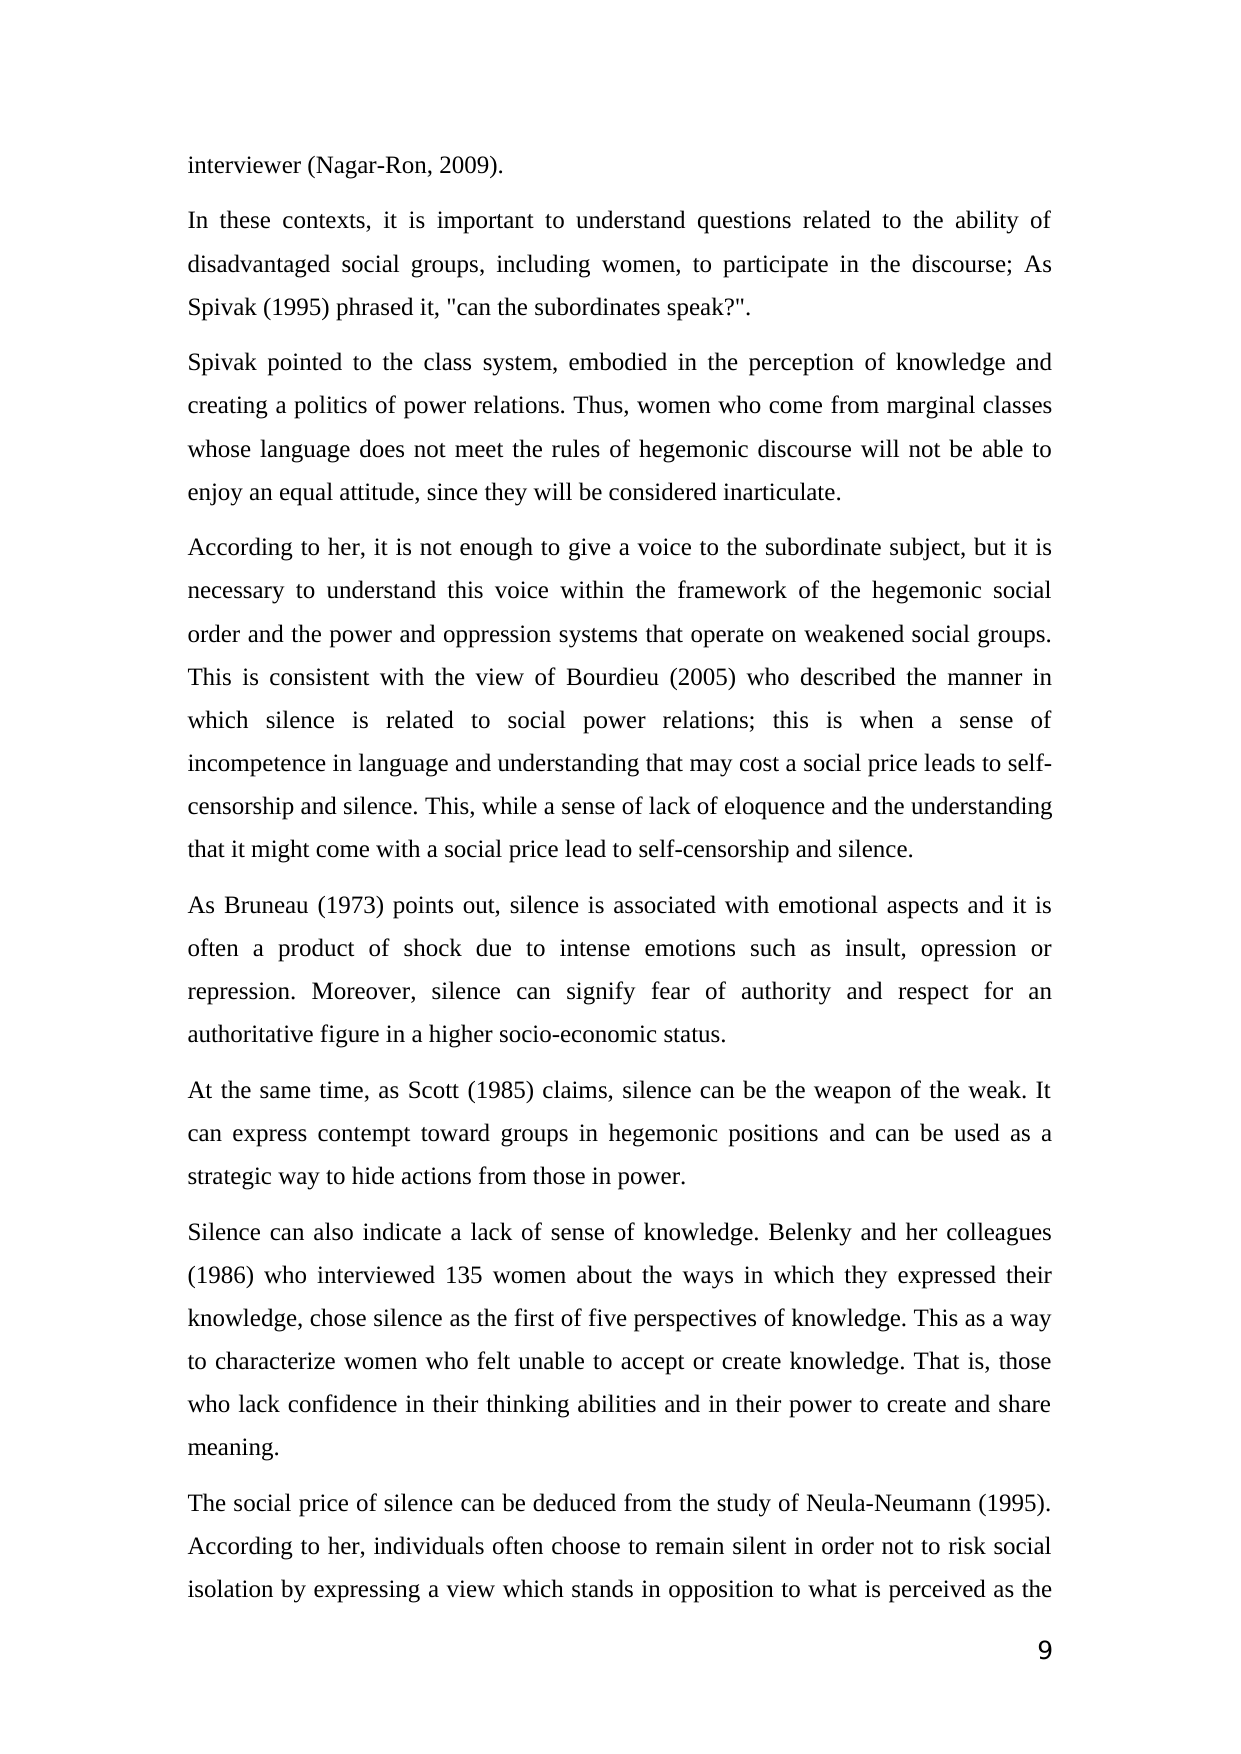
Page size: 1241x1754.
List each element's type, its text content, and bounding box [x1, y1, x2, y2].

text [187, 1488, 1053, 1603]
text As Bruneau (1973) points out, silence is associated with emotional aspects and it is often a product of shock due to intense emotions such as insult, opression or repression. Moreover, silence can signify fear of authority and respect for an authoritative figure in a higher socio-economic status. [187, 890, 1053, 1048]
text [187, 150, 1053, 179]
text According to her, it is not enough to give a voice to the subordinate subject, but it is necessary to understand this voice within the framework of the hegemonic social order and the power and oppression systems that operate on weakened social groups. This is consistent with the view of Bourdieu (2005) who described the manner in which silence is related to social power relations; this is when a sense of incompetence in language and understanding that may cost a social price leads to self-censorship and silence. This, while a sense of lack of eloquence and the understanding that it might come with a social price lead to self-censorship and silence. [187, 532, 1053, 863]
text Spivak pointed to the class system, embodied in the perception of knowledge and creating a politics of power relations. Thus, women who come from marginal classes whose language does not meet the rules of hegemonic discourse will not be able to enjoy an equal attitude, since they will be considered inarticulate. [187, 347, 1053, 506]
text In these contexts, it is important to understand questions related to the ability of disadvantaged social groups, including women, to participate in the discourse; As Spivak (1995) phrased it, "can the subordinates speak?". [187, 206, 1053, 321]
text Silence can also indicate a lack of sense of knowledge. Belenky and her colleagues (1986) who interviewed 135 women about the ways in which they expressed their knowledge, chose silence as the first of five perspectives of knowledge. This as a way to characterize women who felt unable to accept or create knowledge. That is, those who lack confidence in their thinking abilities and in their power to create and share meaning. [187, 1217, 1053, 1461]
text At the same time, as Scott (1985) claims, silence can be the weapon of the weak. It can express contempt toward groups in hegemonic positions and can be used as a strategic way to hide actions from those in power. [187, 1075, 1053, 1190]
